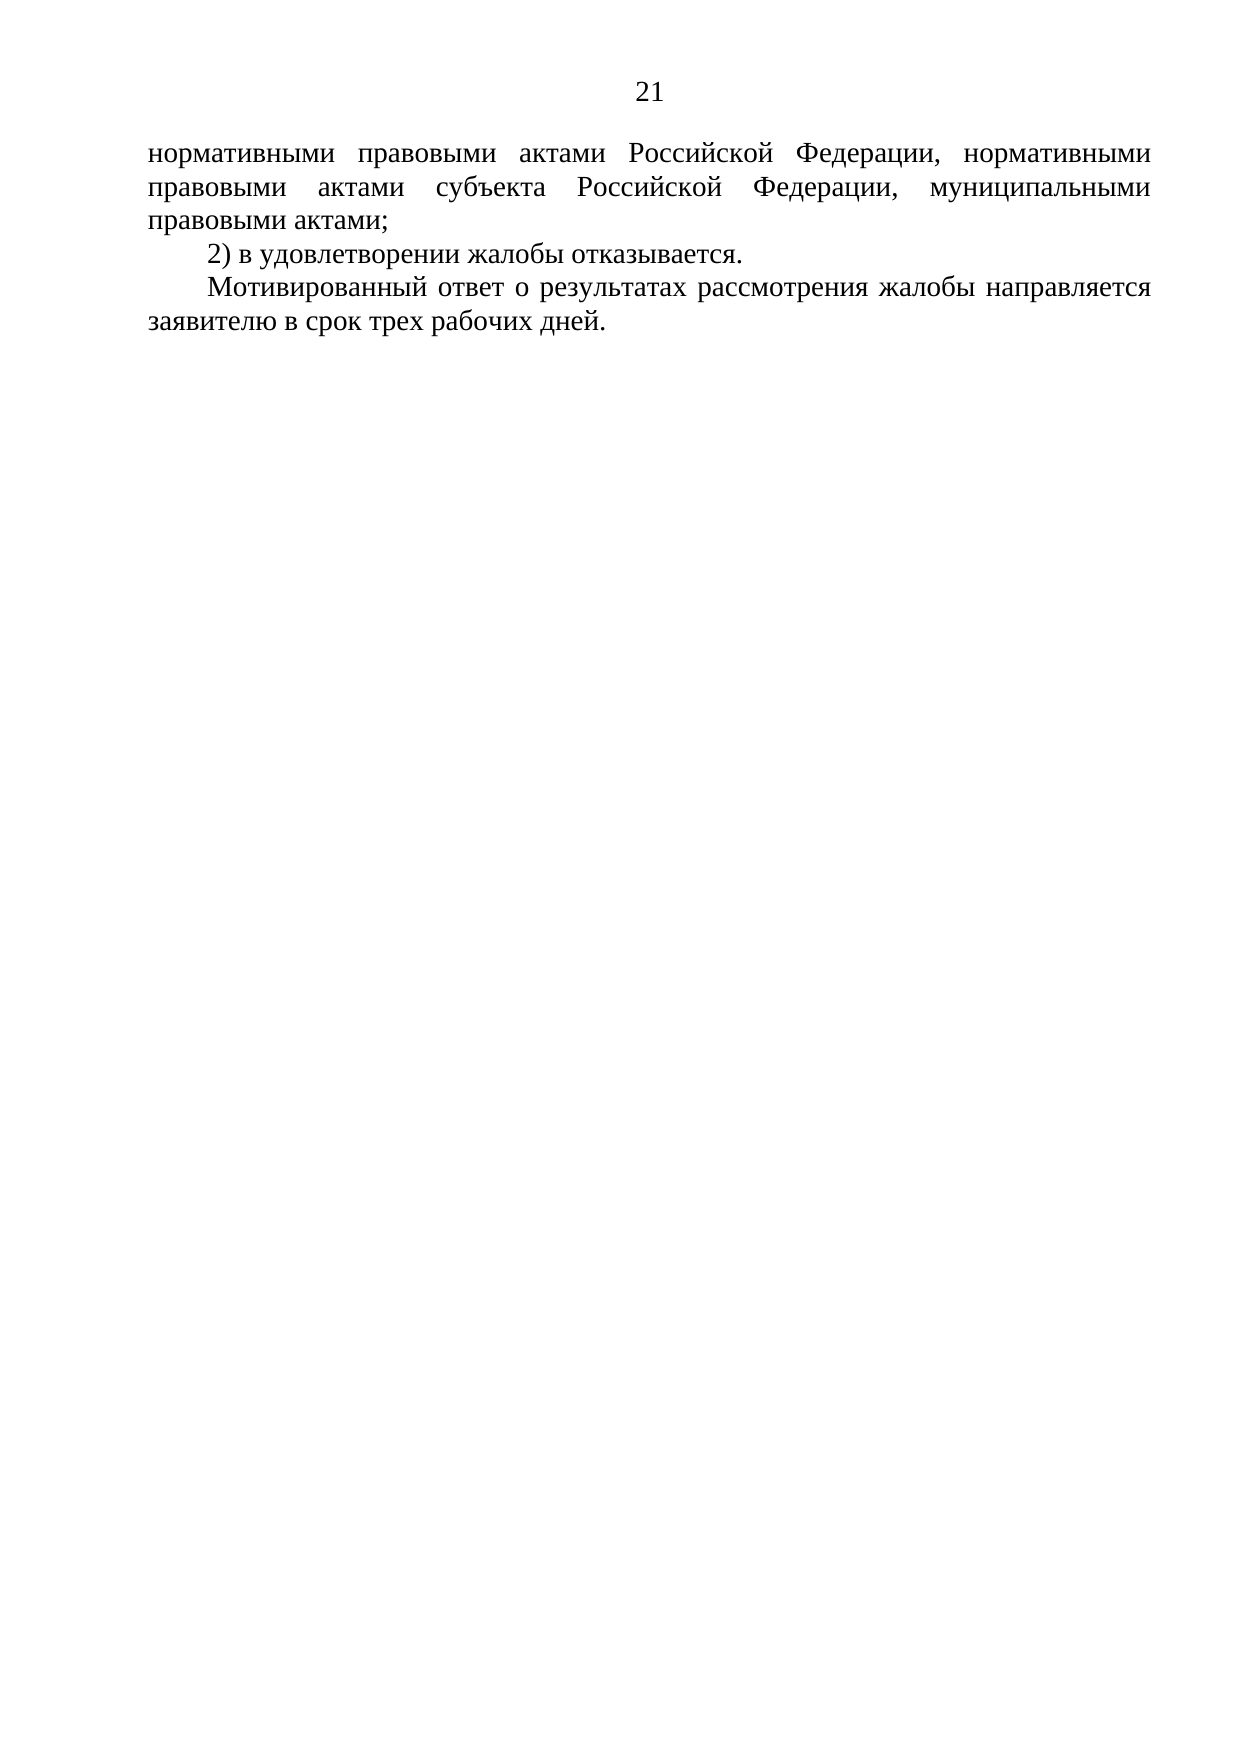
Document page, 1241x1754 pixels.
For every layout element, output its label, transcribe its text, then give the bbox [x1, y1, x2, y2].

text Мотивированный ответ о результатах рассмотрения жалобы направляется заявителю в срок трех рабочих дней. [148, 269, 1152, 337]
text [148, 135, 1152, 236]
text 2) в удовлетворении жалобы отказывается. [148, 236, 1152, 269]
